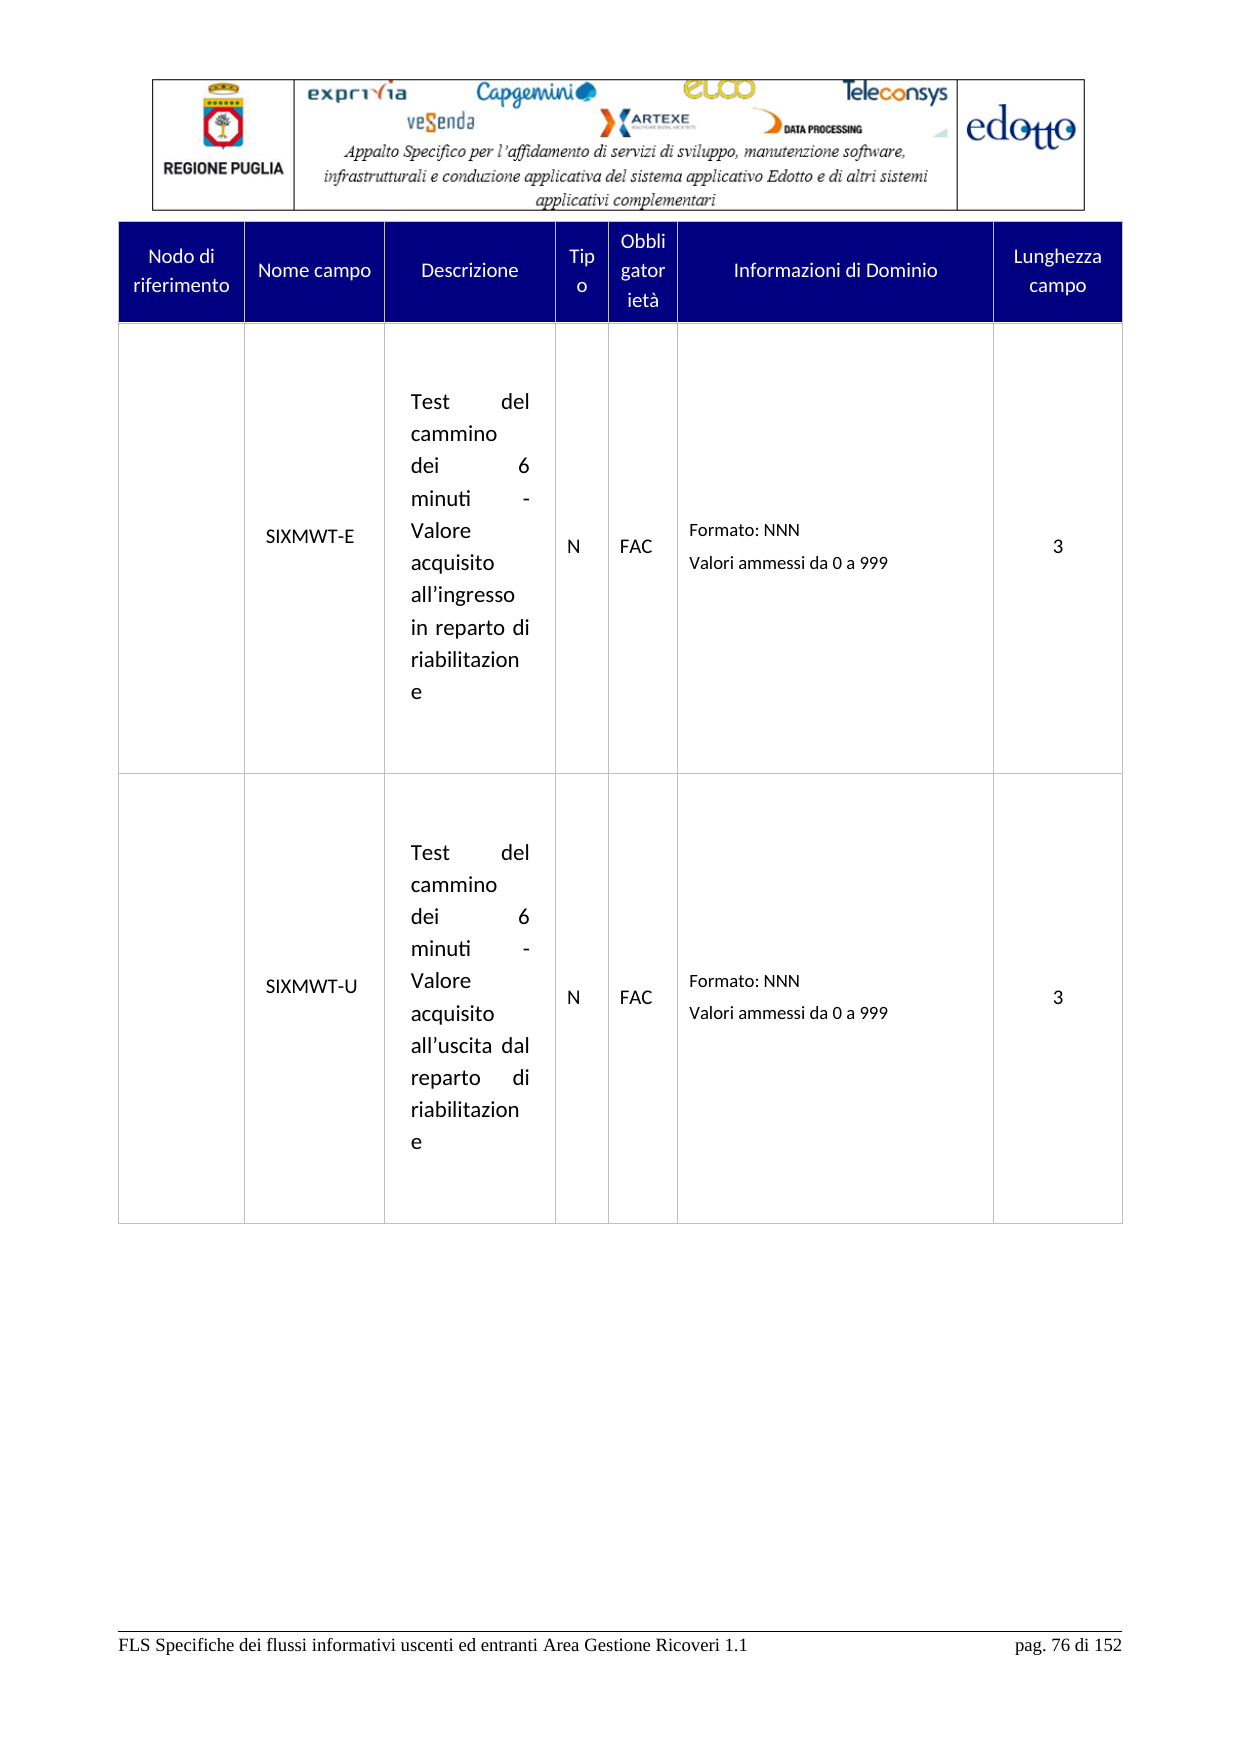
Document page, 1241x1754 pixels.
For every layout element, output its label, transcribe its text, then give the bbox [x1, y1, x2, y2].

table_cell SIXMWT-U [245, 774, 384, 1223]
table_header Obbligatorietà [609, 222, 677, 322]
table_header Lunghezza campo [994, 222, 1122, 322]
table_header Nodo di riferimento [119, 222, 244, 322]
table_cell FAC [609, 774, 677, 1223]
table_header Nome campo [245, 222, 384, 322]
table_cell Formato: NNN Valori ammessi da 0 a 999 [678, 774, 993, 1223]
table_cell 3 [994, 324, 1122, 773]
table_header Tipo [556, 222, 608, 322]
table_header Descrizione [385, 222, 555, 322]
picture [147, 73, 1093, 218]
table_cell [119, 324, 244, 773]
table_cell FAC [609, 324, 677, 773]
table_cell Formato: NNN Valori ammessi da 0 a 999 [678, 324, 993, 773]
table_header Informazioni di Dominio [678, 222, 993, 322]
table_cell Test del cammino dei 6 minuti - Valore acquisito all’uscita dal reparto di riabilitazione [385, 774, 555, 1223]
table_cell 3 [994, 774, 1122, 1223]
table_cell Test del cammino dei 6 minuti - Valore acquisito all’ingresso in reparto di riabilitazione [385, 324, 555, 773]
table_cell N [556, 774, 608, 1223]
table_cell SIXMWT-E [245, 324, 384, 773]
table_cell N [556, 324, 608, 773]
table_cell [119, 774, 244, 1223]
